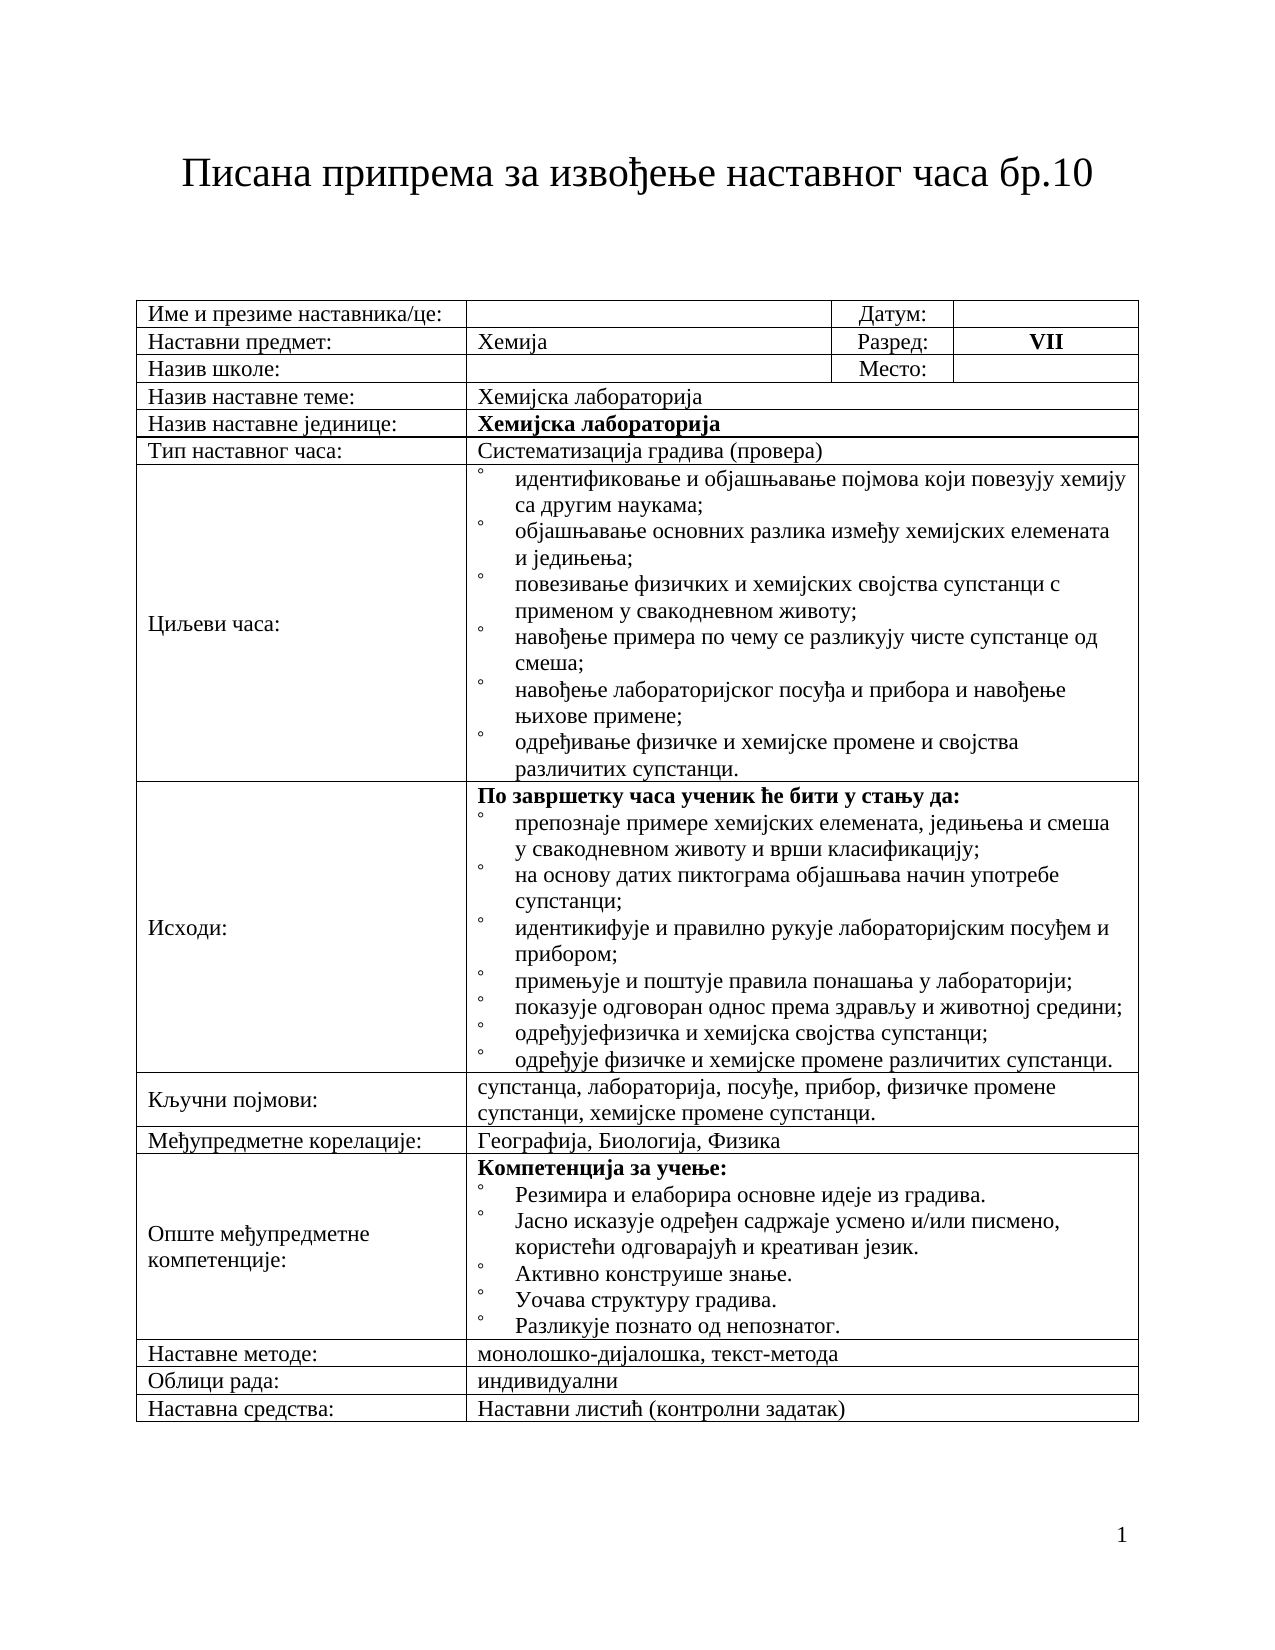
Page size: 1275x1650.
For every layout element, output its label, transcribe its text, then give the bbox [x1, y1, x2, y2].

table_cell Облици рада: [137, 1367, 466, 1393]
table_cell Наставне методе: [137, 1340, 466, 1366]
table_cell Циљеви часа: [137, 465, 466, 781]
table_cell Тип наставног часа: [137, 438, 466, 464]
table_cell Кључни појмови: [137, 1073, 466, 1126]
table_cell Опште међупредметне компетенције: [137, 1154, 466, 1339]
table_cell Географија, Биологија, Физика [467, 1127, 1138, 1153]
table_header Датум: [832, 301, 953, 327]
table_cell Систематизација градива (провера) [467, 438, 1138, 464]
table_header Име и презиме наставника/це: [137, 301, 466, 327]
table_cell Наставни листић (контролни задатак) [467, 1395, 1138, 1421]
table_cell индивидуални [467, 1367, 1138, 1393]
table_cell Наставни предмет: [137, 328, 466, 354]
table_cell монолошко-дијалошка, текст-метода [467, 1340, 1138, 1366]
table_cell Назив наставне теме: [137, 383, 466, 409]
table_cell Хемија [467, 328, 831, 354]
table_cell Разред: [832, 328, 953, 354]
table_cell Назив наставне јединице: [137, 410, 466, 436]
table_cell По завршетку часа ученик ће бити у стању да: препознаје примере хемијских елемената, једињења и смеша у свакодневном животу и врши класификацију; на основу датих пиктограма објашњава начин употребе супстанци; идентикифује и правилно рукује лабораторијским посуђем и прибором; примењује и поштује правила понашања у лабораторији; показује одговоран однос према здрављу и животној средини; одређујефизичка и хемијска својства супстанци; одређује физичке и хемијске промене различитих супстанци. [467, 782, 1138, 1072]
table_cell Хемијска лабораторија [467, 383, 1138, 409]
table_cell супстанца, лабораторија, посуђе, прибор, физичке промене супстанци, хемијске промене супстанци. [467, 1073, 1138, 1126]
table_cell Међупредметне корелације: [137, 1127, 466, 1153]
table_cell Хемијска лабораторија [467, 410, 1138, 436]
table_cell [954, 355, 1138, 382]
table_cell Компетенција за учење: Резимира и елаборира основне идеје из градива. Јасно исказује одређен садржаје усмено и/или писмено, користећи одговарајућ и креативан језик. Активно конструише знање. Уочава структуру градива. Разликује познато од непознатог. [467, 1154, 1138, 1339]
table_cell Исходи: [137, 782, 466, 1072]
text Писана припрема за извођење наставног часа бр.10 [148, 148, 1127, 196]
table_cell Наставна средства: [137, 1395, 466, 1421]
table_header [954, 301, 1138, 327]
table_cell [467, 355, 831, 382]
table_cell идентификовање и објашњавање појмова који повезују хемију са другим наукама; објашњавање основних разлика између хемијских елемената и једињења; повезивање физичких и хемијских својства супстанци с применом у свакодневном животу; навођење примера по чему се разликују чисте супстанце од смеша; навођење лабораторијског посуђа и прибора и навођење њихове примене; одређивање физичке и хемијске промене и својства различитих супстанци. [467, 465, 1138, 781]
table_cell Назив школе: [137, 355, 466, 382]
table_cell Место: [832, 355, 953, 382]
table_header [467, 301, 831, 327]
table_cell VII [954, 328, 1138, 354]
